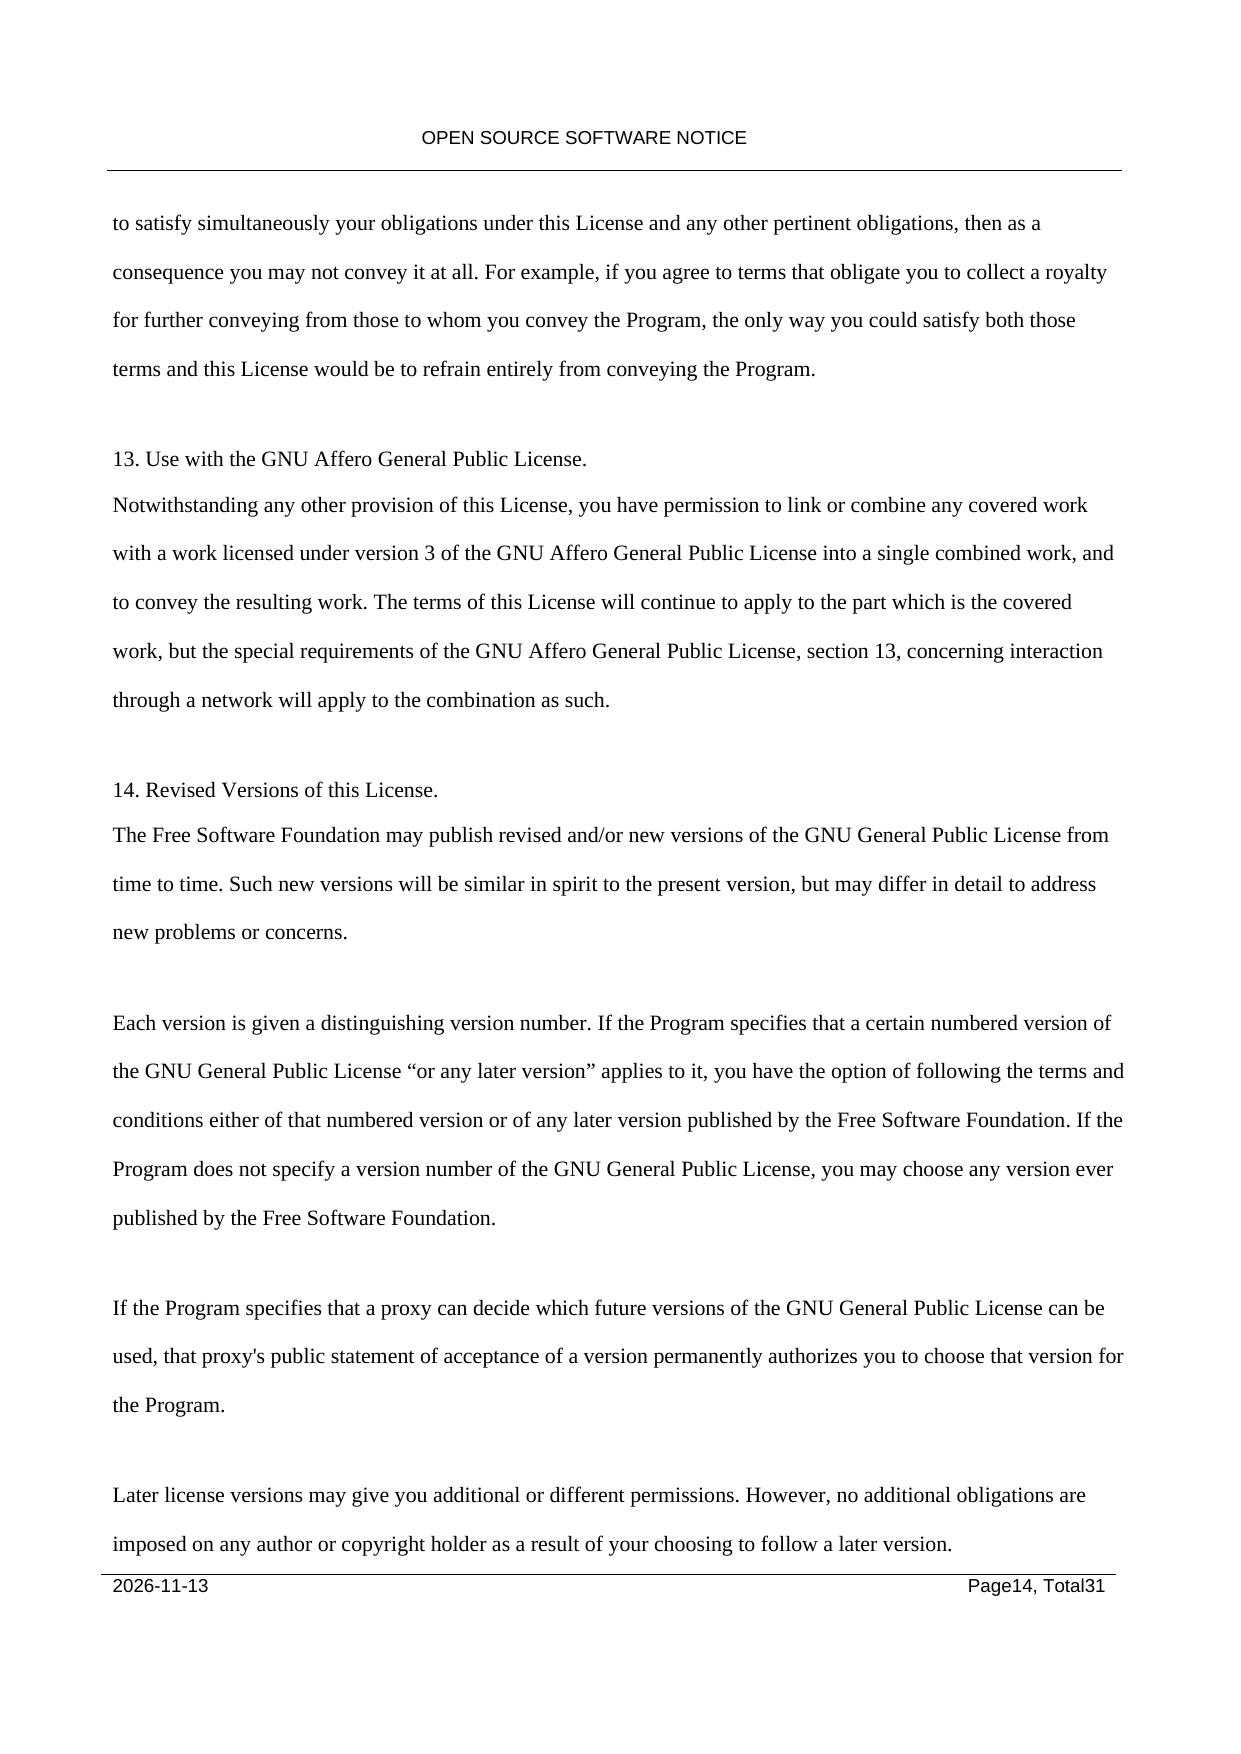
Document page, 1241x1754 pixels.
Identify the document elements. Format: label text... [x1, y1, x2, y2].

text 13. Use with the GNU Affero General Public License. [112, 443, 1128, 475]
text Later license versions may give you additional or different permissions. However, no additional obligations are imposed on any author or copyright holder as a result of your choosing to follow a later version. [112, 1479, 1128, 1560]
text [112, 206, 1128, 385]
text 14. Revised Versions of this License. [112, 773, 1128, 806]
text Each version is given a distinguishing version number. If the Program specifies that a certain numbered version of the GNU General Public License “or any later version” applies to it, you have the option of following the terms and conditions either of that numbered version or of any later version published by the Free Software Foundation. If the Program does not specify a version number of the GNU General Public License, you may choose any version ever published by the Free Software Foundation. [112, 1006, 1128, 1233]
text If the Program specifies that a proxy can decide which future versions of the GNU General Public License can be used, that proxy's public statement of acceptance of a version permanently authorizes you to choose that version for the Program. [112, 1291, 1128, 1421]
text The Free Software Foundation may publish revised and/or new versions of the GNU General Public License from time to time. Such new versions will be similar in spirit to the present version, but may differ in detail to address new problems or concerns. [112, 818, 1128, 948]
text Notwithstanding any other provision of this License, you have permission to link or combine any covered work with a work licensed under version 3 of the GNU Affero General Public License into a single combined work, and to convey the resulting work. The terms of this License will continue to apply to the part which is the covered work, but the special requirements of the GNU Affero General Public License, section 13, concerning interaction through a network will apply to the combination as such. [112, 488, 1128, 715]
